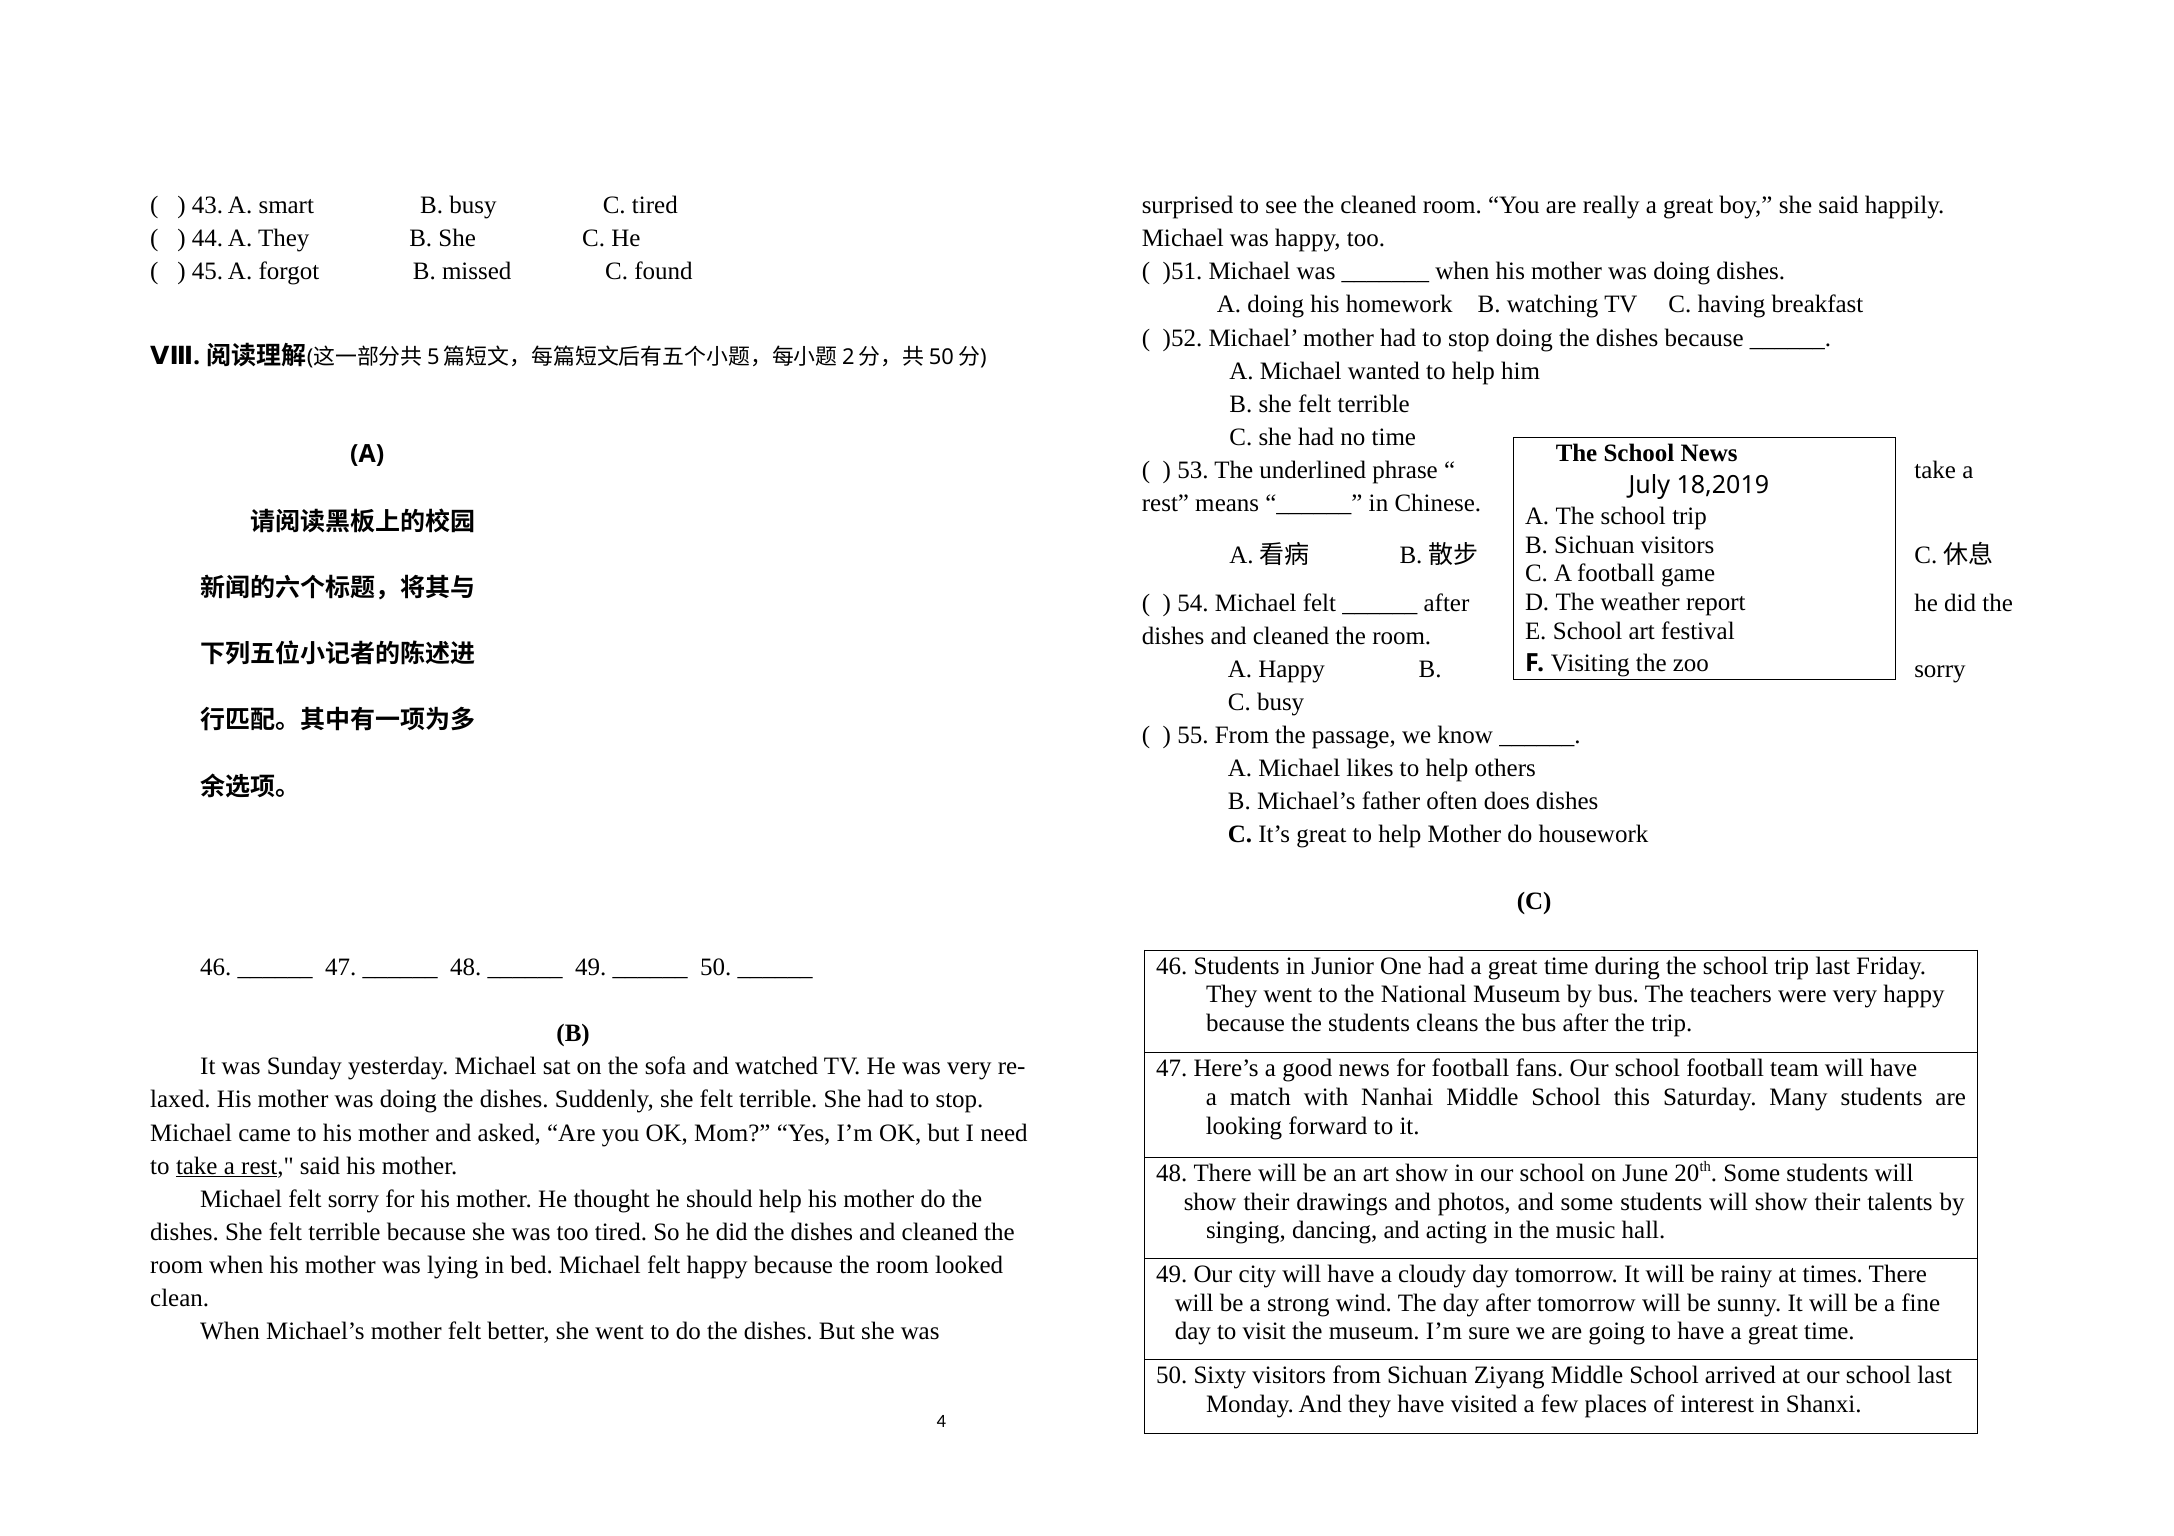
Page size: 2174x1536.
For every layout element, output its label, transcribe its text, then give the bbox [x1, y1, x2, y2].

text 下列五位小记者的陈述进 [150, 619, 1032, 685]
text ( ) 53. The underlined phrase “ take a rest” means “______” in Chinese. [1142, 453, 1513, 519]
list Happy B. sorry C. busy [1228, 652, 2023, 718]
text 余选项。 [150, 751, 1032, 817]
list she had no time [1142, 420, 2023, 453]
text ( ) 54. Michael felt ______ after he did the dishes and cleaned the room. [1142, 586, 1513, 652]
text ( ) 54. Michael felt ______ after he did the dishes and cleaned the room. [1896, 586, 2023, 652]
list doing his homework B. watching TV C. having breakfast [1142, 287, 2023, 321]
list Michael wanted to help him [1142, 354, 2023, 387]
list It’s great to help Mother do housework [1228, 817, 2023, 851]
list Michael likes to help others [1228, 751, 2023, 784]
text ( )51. Michael was _______ when his mother was doing dishes. [1142, 254, 2023, 287]
table_header The School News July 18,2019 The school trip Sichuan visitors A football game The weather report School art festival Visiting the zoo [1514, 438, 1895, 679]
table_cell There will be an art show in our school on June 20th. Some students will show their drawings and photos, and some students will show their talents by singing, dancing, and acting in the music hall. [1145, 1158, 1977, 1258]
text (B) [106, 1016, 1032, 1049]
text When Michael’s mother felt better, she went to do the dishes. But she was surprised to see the cleaned room. “You are really a great boy,” she said happily. Michael was happy, too. [150, 1314, 1032, 1347]
text ( ) 43. A. smart B. busy C. tired [150, 188, 1032, 221]
list 看病 B. 散步 C. 休息 [1896, 519, 2023, 586]
table_cell Our city will have a cloudy day tomorrow. It will be rainy at times. There will be a strong wind. The day after tomorrow will be sunny. It will be a fine day to visit the museum. I’m sure we are going to have a great time. [1145, 1259, 1977, 1359]
list Michael’s father often does dishes [1228, 784, 2023, 817]
list she felt terrible [1142, 387, 2023, 420]
text ( )52. Michael’ mother had to stop doing the dishes because ______. [1142, 321, 2023, 354]
text When Michael’s mother felt better, she went to do the dishes. But she was surprised to see the cleaned room. “You are really a great boy,” she said happily. Michael was happy, too. [1142, 188, 2023, 254]
table_cell Sixty visitors from Sichuan Ziyang Middle School arrived at our school last Monday. And they have visited a few places of interest in Shanxi. [1145, 1360, 1977, 1432]
text It was Sunday yesterday. Michael sat on the sofa and watched TV. He was very re- laxed. His mother was doing the dishes. Suddenly, she felt terrible. She had to stop. Michael came to his mother and asked, “Are you OK, Mom?” “Yes, I’m OK, but I need to take a rest," said his mother. [150, 1049, 1032, 1182]
text 46. ______ 47. ______ 48. ______ 49. ______ 50. ______ [150, 950, 1032, 983]
text (A) [150, 420, 1032, 486]
text ( ) 53. The underlined phrase “ take a rest” means “______” in Chinese. [1896, 453, 2023, 519]
text Michael felt sorry for his mother. He thought he should help his mother do the dishes. She felt terrible because she was too tired. So he did the dishes and cleaned the room when his mother was lying in bed. Michael felt happy because the room looked clean. [150, 1182, 1032, 1314]
table_header Students in Junior One had a great time during the school trip last Friday. They went to the National Museum by bus. The teachers were very happy because the students cleans the bus after the trip. [1145, 951, 1977, 1052]
text (C) [1142, 884, 2023, 917]
list 看病 B. 散步 C. 休息 [1142, 519, 1513, 586]
text ⅤⅢ. 阅读理解(这一部分共5篇短文，每篇短文后有五个小题，每小题2分，共50分) [150, 321, 1032, 387]
text 行匹配。其中有一项为多 [150, 685, 1032, 751]
text 请阅读黑板上的校园 [150, 486, 1032, 552]
table_cell Here’s a good news for football fans. Our school football team will have a match with Nanhai Middle School this Saturday. Many students are looking forward to it. [1145, 1053, 1977, 1157]
text ( ) 45. A. forgot B. missed C. found [150, 254, 1032, 287]
text 新闻的六个标题，将其与 [150, 552, 1032, 619]
text ( ) 44. A. They B. She C. He [150, 221, 1032, 254]
text ( ) 55. From the passage, we know ______. [1142, 718, 2023, 751]
